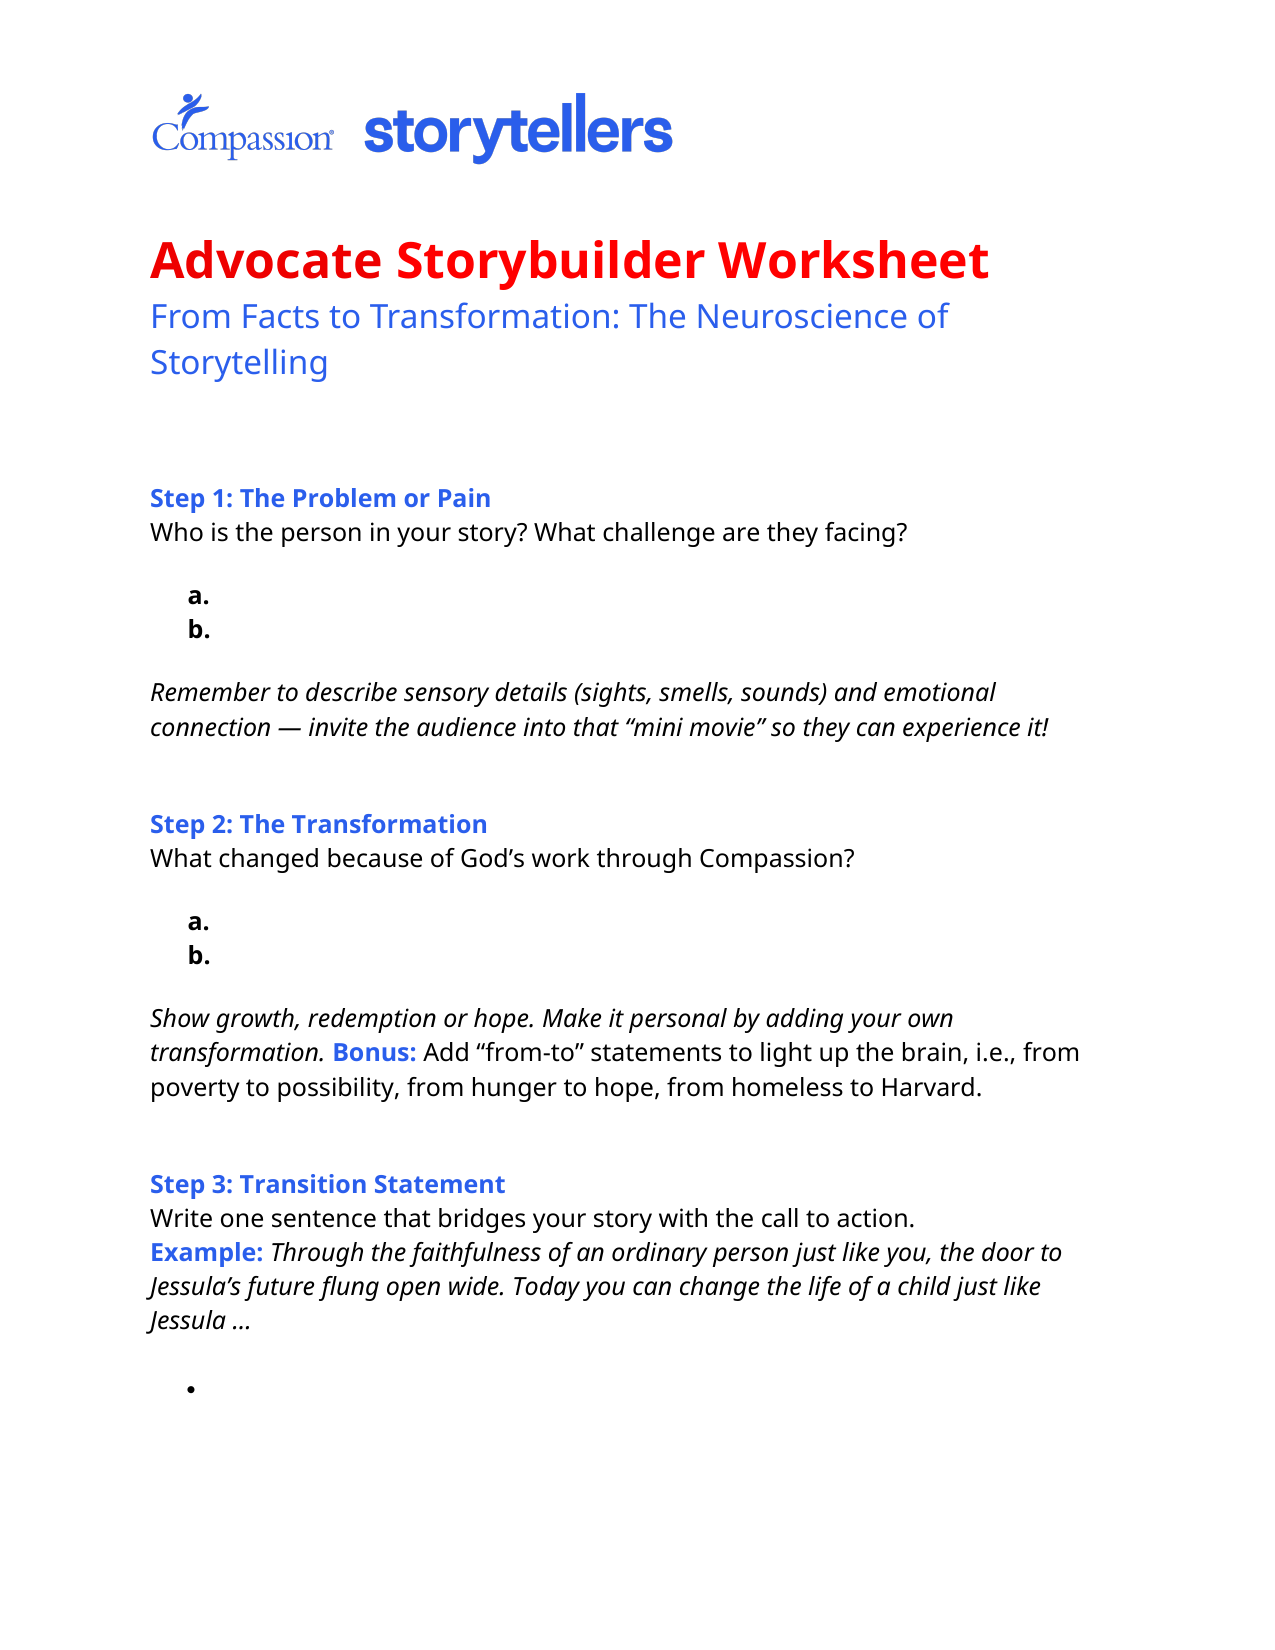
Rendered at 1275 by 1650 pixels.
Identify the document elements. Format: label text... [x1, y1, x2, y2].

text Step 3: Transition Statement [150, 1166, 1125, 1201]
text From Facts to Transformation: The Neuroscience of Storytelling [150, 293, 1125, 384]
text Remember to describe sensory details (sights, smells, sounds) and emotional connection — invite the audience into that “mini movie” so they can experience it! [150, 675, 1125, 743]
text Show growth, redemption or hope. Make it personal by adding your own transformation. Bonus: Add “from-to” statements to light up the brain, i.e., from poverty to possibility, from hunger to hope, from homeless to Harvard. [150, 1001, 1125, 1103]
text Step 1: The Problem or Pain [150, 481, 1125, 514]
text Write one sentence that bridges your story with the call to action. [150, 1201, 1125, 1234]
text What changed because of God’s work through Compassion? [150, 841, 1125, 874]
picture [150, 90, 675, 167]
text Advocate Storybuilder Worksheet [150, 225, 1125, 293]
text Example: Through the faithfulness of an ordinary person just like you, the door to Jessula’s future flung open wide. Today you can change the life of a child just like Jessula … [150, 1234, 1125, 1337]
text Who is the person in your story? What challenge are they facing? [150, 514, 1125, 549]
text Step 2: The Transformation [150, 806, 1125, 841]
